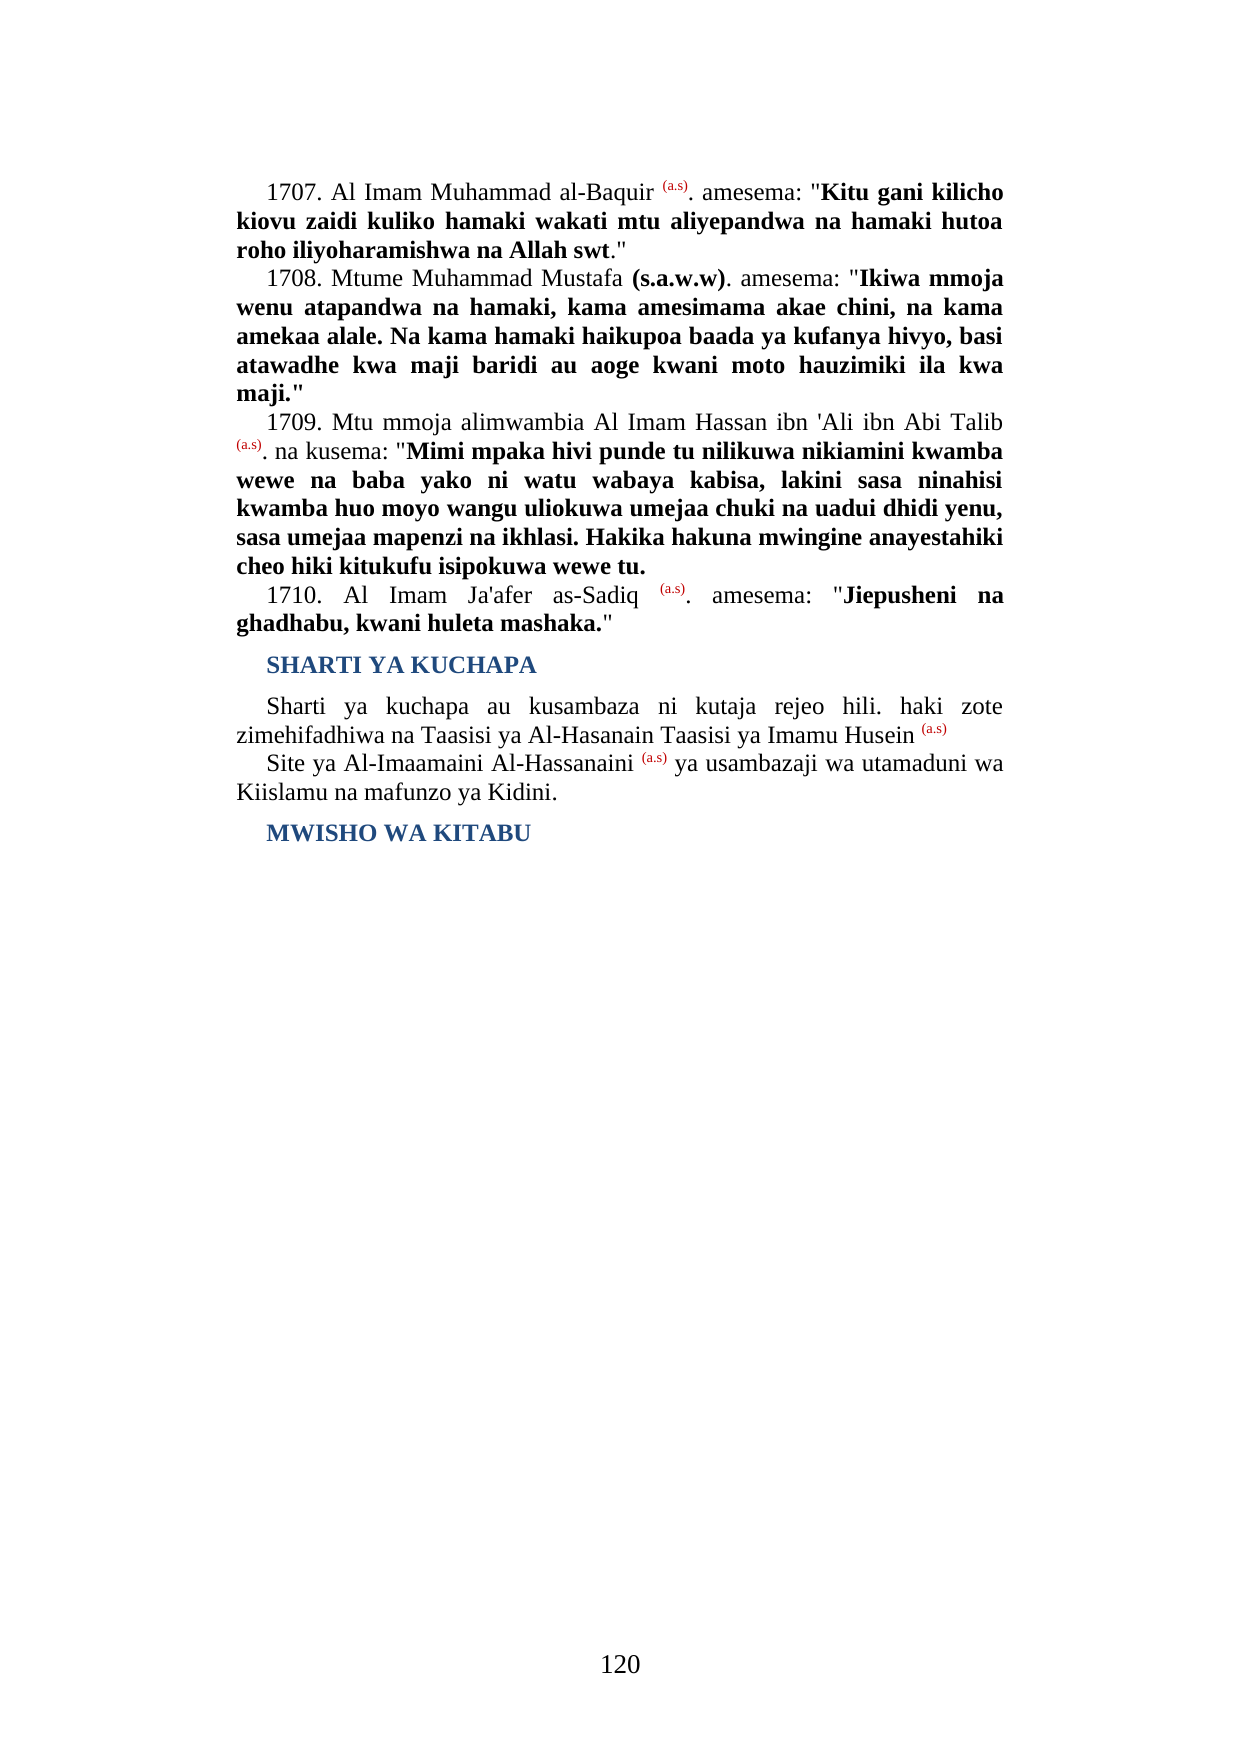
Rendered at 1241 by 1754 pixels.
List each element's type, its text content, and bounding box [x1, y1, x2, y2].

text 1710. Al Imam Ja'afer as-Sadiq (a.s). amesema: "Jiepusheni na ghadhabu, kwani huleta mashaka." [236, 580, 1004, 637]
subtitle MWISHO WA KITABU [236, 818, 1004, 847]
text 1708. Mtume Muhammad Mustafa (s.a.w.w). amesema: "Ikiwa mmoja wenu atapandwa na hamaki, kama amesimama akae chini, na kama amekaa alale. Na kama hamaki haikupoa baada ya kufanya hivyo, basi atawadhe kwa maji baridi au aoge kwani moto hauzimiki ila kwa maji." [236, 263, 1004, 407]
text Sharti ya kuchapa au kusambaza ni kutaja rejeo hili. haki zote zimehifadhiwa na Taasisi ya Al-Hasanain Taasisi ya Imamu Husein (a.s) [236, 691, 1004, 748]
text 1707. Al Imam Muhammad al-Baquir (a.s). amesema: "Kitu gani kilicho kiovu zaidi kuliko hamaki wakati mtu aliyepandwa na hamaki hutoa roho iliyoharamishwa na Allah swt." [236, 177, 1004, 263]
text Site ya Al-Imaamaini Al-Hassanaini (a.s) ya usambazaji wa utamaduni wa Kiislamu na mafunzo ya Kidini. [236, 748, 1004, 806]
subtitle SHARTI YA KUCHAPA [236, 650, 1004, 678]
text 1709. Mtu mmoja alimwambia Al Imam Hassan ibn 'Ali ibn Abi Talib (a.s). na kusema: "Mimi mpaka hivi punde tu nilikuwa nikiamini kwamba wewe na baba yako ni watu wabaya kabisa, lakini sasa ninahisi kwamba huo moyo wangu uliokuwa umejaa chuki na uadui dhidi yenu, sasa umejaa mapenzi na ikhlasi. Hakika hakuna mwingine anayestahiki cheo hiki kitukufu isipokuwa wewe tu. [236, 407, 1004, 580]
